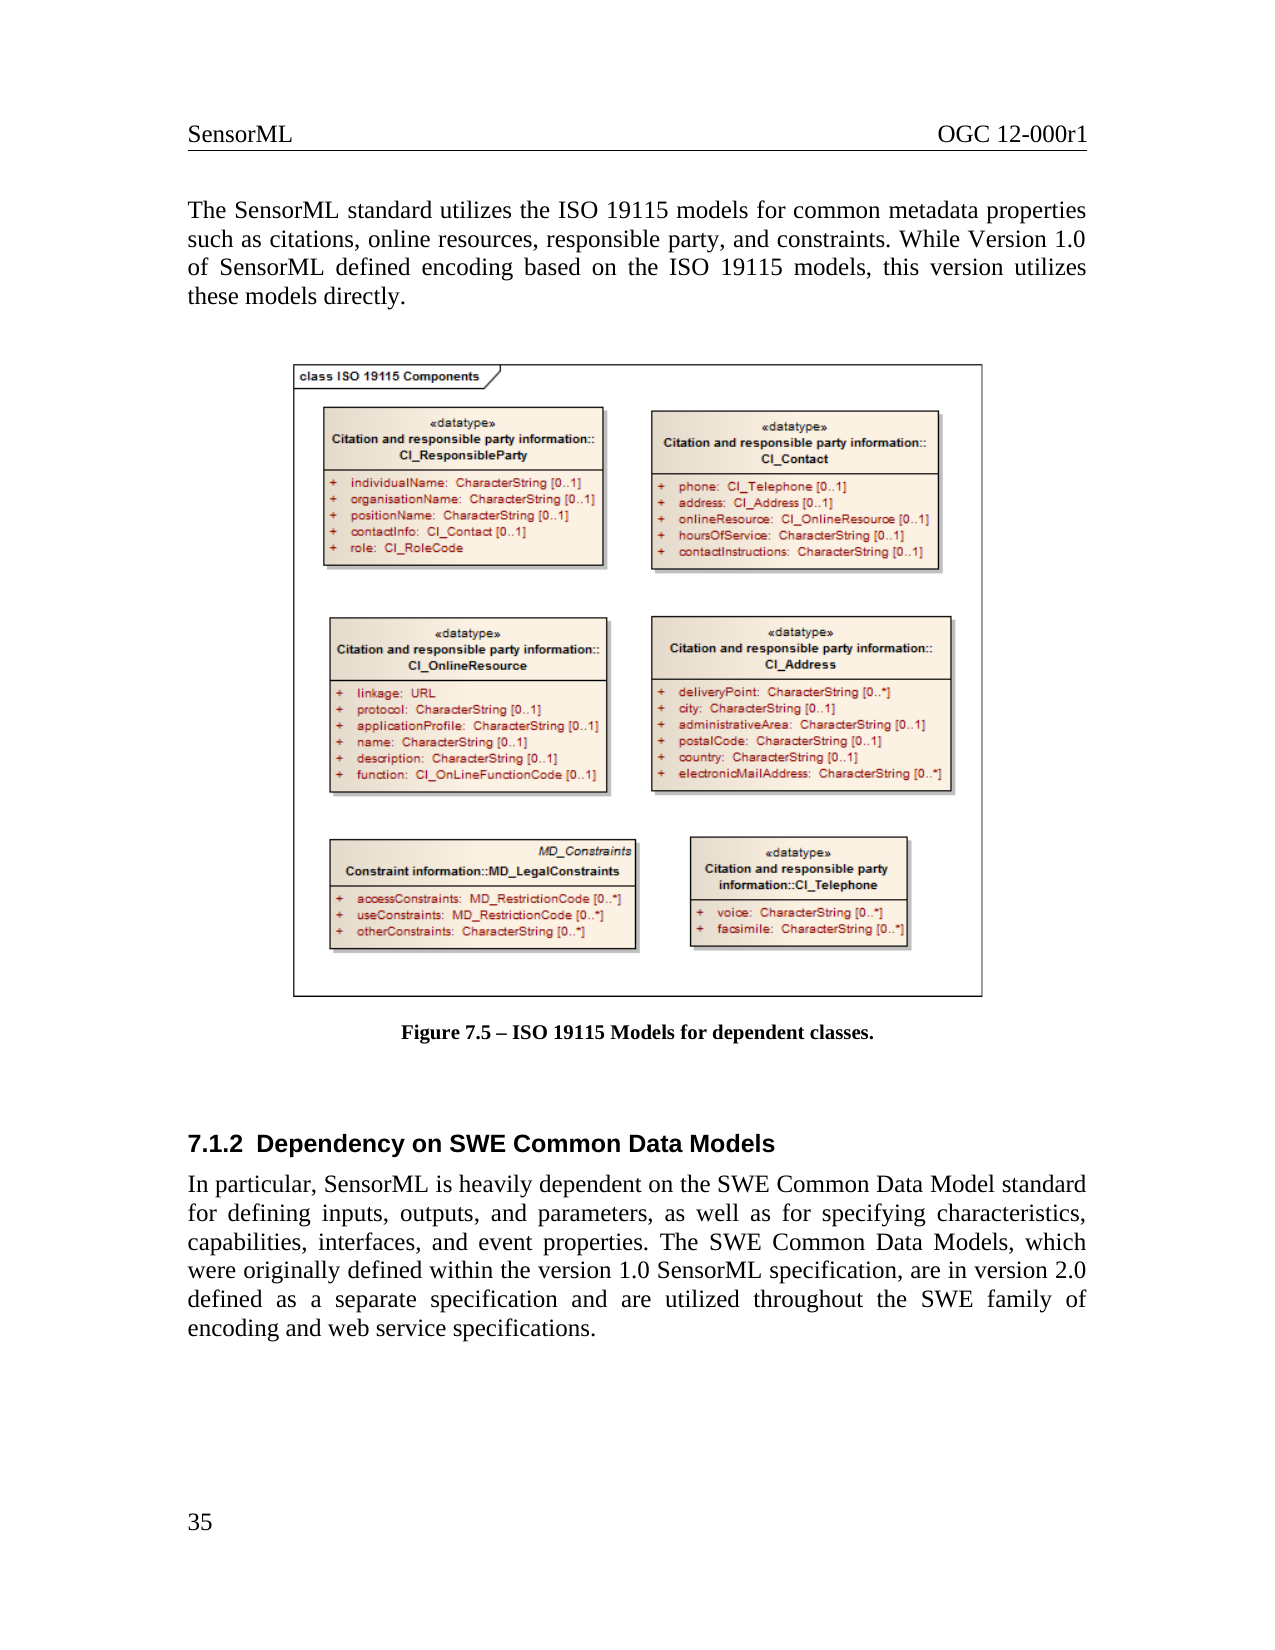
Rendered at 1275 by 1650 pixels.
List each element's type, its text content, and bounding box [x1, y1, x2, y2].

picture [292, 363, 983, 997]
text The SensorML standard utilizes the ISO 19115 models for common metadata properties such as citations, online resources, responsible party, and constraints. While Version 1.0 of SensorML defined encoding based on the ISO 19115 models, this version utilizes these models directly. [187, 195, 1087, 310]
subtitle Dependency on SWE Common Data Models [187, 1133, 1087, 1157]
title Figure 7.5 – ISO 19115 Models for dependent classes. [187, 1020, 1087, 1044]
text In particular, SensorML is heavily dependent on the SWE Common Data Model standard for defining inputs, outputs, and parameters, as well as for specifying characteristics, capabilities, interfaces, and event properties. The SWE Common Data Models, which were originally defined within the version 1.0 SensorML specification, are in version 2.0 defined as a separate specification and are utilized throughout the SWE family of encoding and web service specifications. [187, 1169, 1087, 1342]
